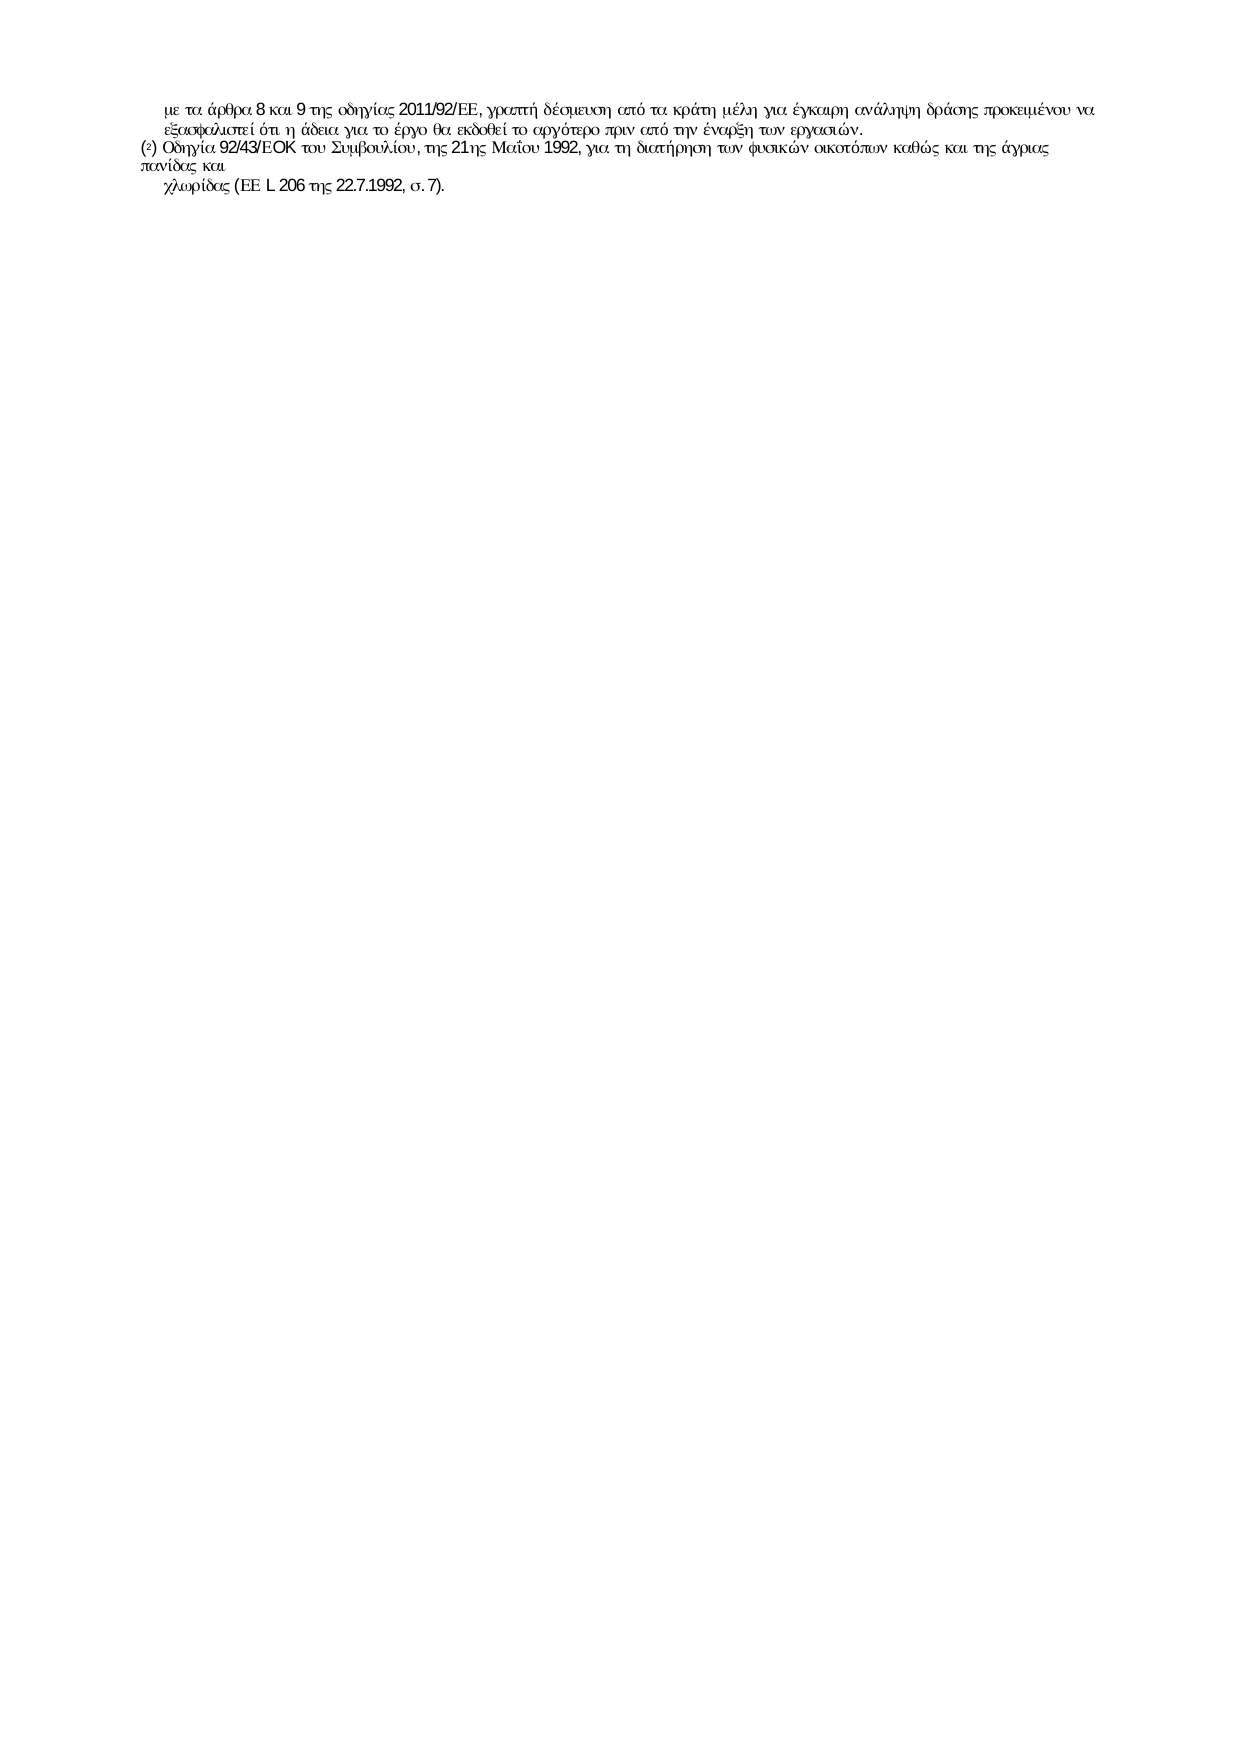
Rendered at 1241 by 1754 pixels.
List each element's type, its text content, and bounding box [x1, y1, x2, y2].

text ί ( L 206 22.7.1992, . 7). [140, 175, 508, 195]
text ά 8 9 ί 2011/92/, ή έ ό ά έ έ ά ά έ ί ό ά έ ί ό ό έ ώ. [164, 100, 1105, 139]
text (2) ί 92/43/OK ί, 21 ΐ 1992, ή ώ ό ώ ά ί [140, 139, 1105, 175]
